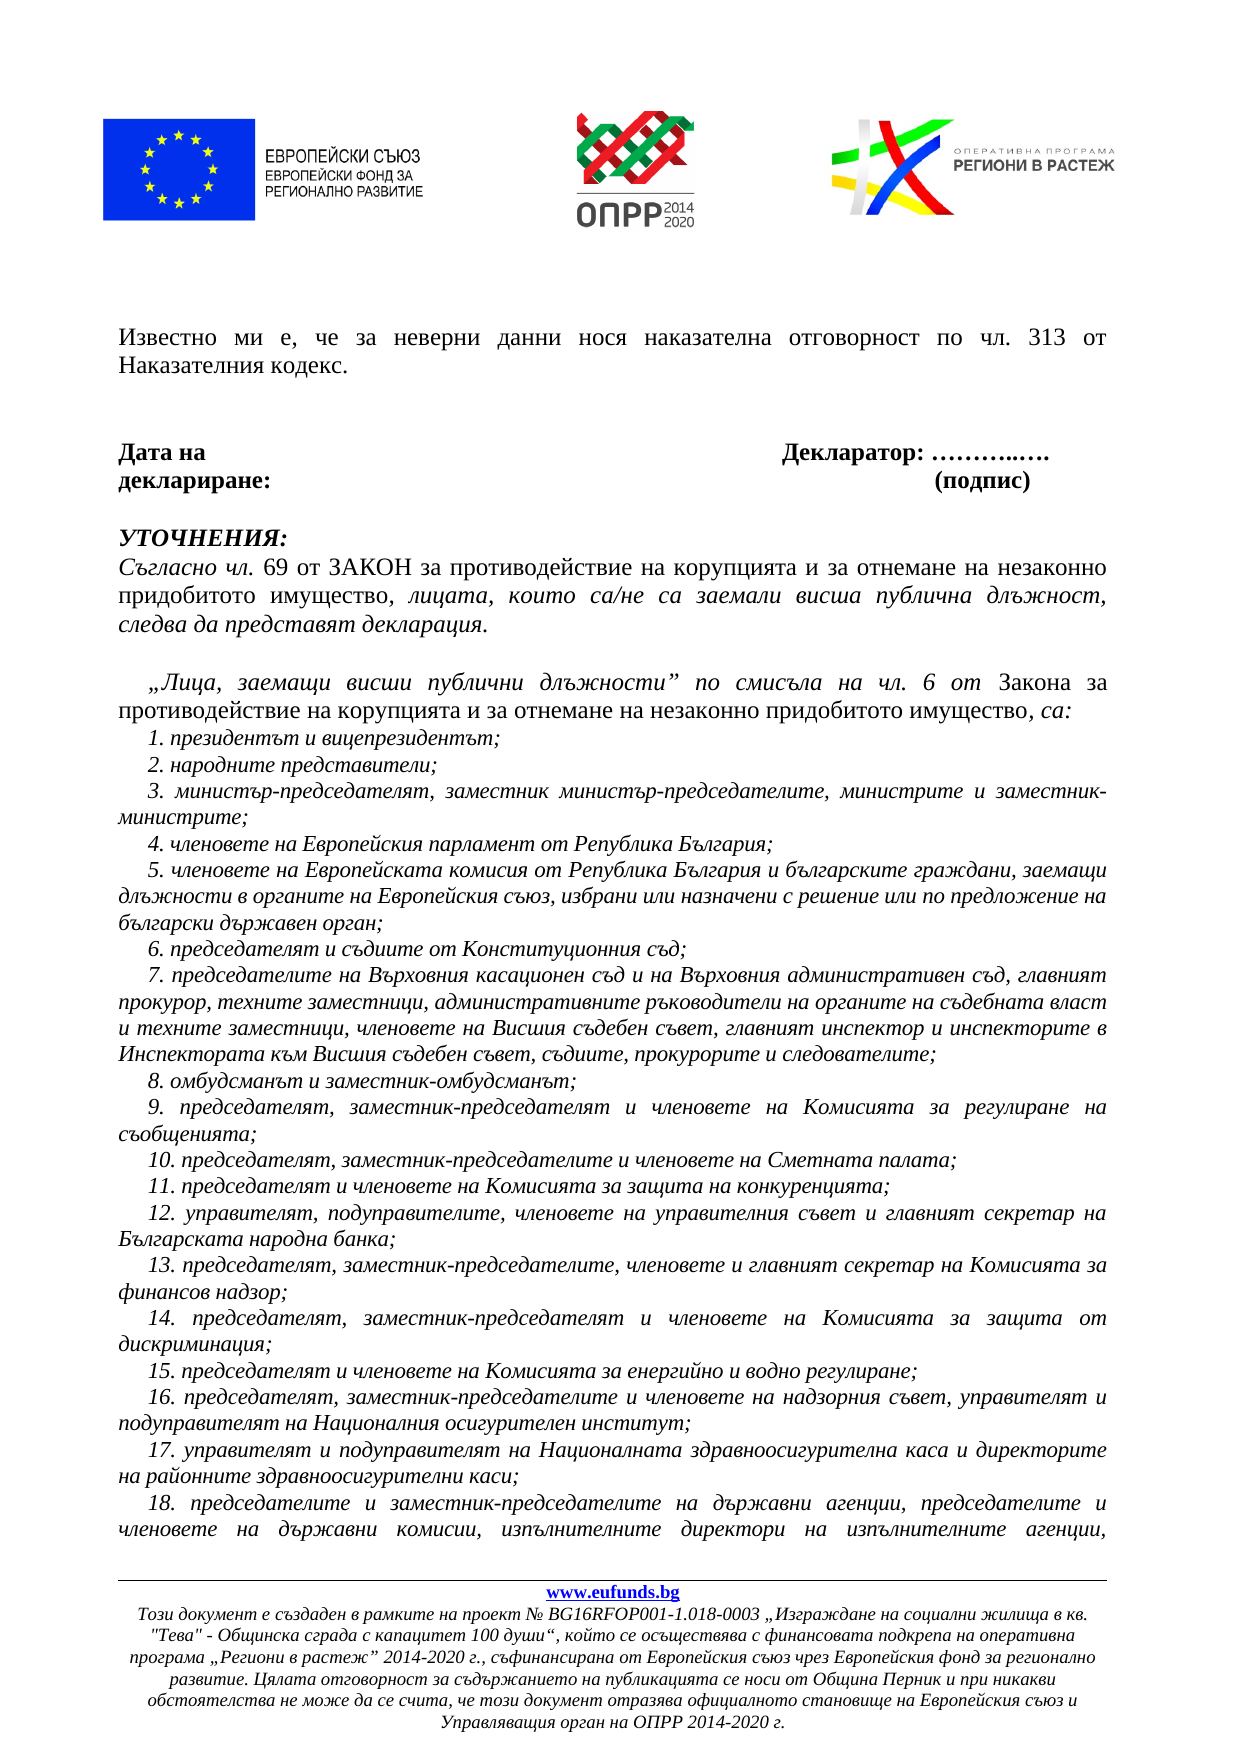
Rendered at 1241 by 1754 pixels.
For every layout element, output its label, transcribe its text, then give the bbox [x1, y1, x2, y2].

text 11. председателят и членовете на Комисията за защита на конкуренцията; [118, 1172, 1107, 1199]
text 1. президентът и вицепрезидентът; [118, 724, 1107, 751]
text деклариране: (подпис) [118, 466, 1107, 494]
text 2. народните представители; [118, 751, 1107, 777]
text 12. управителят, подуправителите, членовете на управителния съвет и главният секретар на Българската народна банка; [118, 1199, 1107, 1251]
text 17. управителят и подуправителят на Националната здравноосигурителна каса и директорите на районните здравноосигурителни каси; [118, 1436, 1107, 1488]
text 15. председателят и членовете на Комисията за енергийно и водно регулиране; [118, 1357, 1107, 1383]
text Известно ми е, че за неверни данни нося наказателна отговорност по чл. 313 от Наказателния кодекс. [118, 322, 1107, 379]
picture [816, 111, 1135, 222]
text Дата на Декларатор: ………..…. [118, 437, 1107, 466]
text 9. председателят, заместник-председателят и членовете на Комисията за регулиране на съобщенията; [118, 1093, 1107, 1146]
text 14. председателят, заместник-председателят и членовете на Комисията за защита от дискриминация; [118, 1304, 1107, 1357]
text 7. председателите на Върховния касационен съд и на Върховния административен съд, главният прокурор, техните заместници, административните ръководители на органите на съдебната власт и техните заместници, членовете на Висшия съдебен съвет, главният инспектор и инспекторите в Инспектората към Висшия съдебен съвет, съдиите, прокурорите и следователите; [118, 961, 1107, 1067]
picture [576, 111, 697, 233]
text 8. омбудсманът и заместник-омбудсманът; [118, 1067, 1107, 1093]
text 13. председателят, заместник-председателите, членовете и главният секретар на Комисията за финансов надзор; [118, 1251, 1107, 1304]
text Съгласно чл. 69 от ЗАКОН за противодействие на корупцията и за отнемане на незаконно придобитото имущество, лицата, които са/не са заемали висша публична длъжност, следва да представят декларация. [118, 552, 1107, 638]
text 5. членовете на Европейската комисия от Република България и българските граждани, заемащи длъжности в органите на Европейския съюз, избрани или назначени с решение или по предложение на български държавен орган; [118, 856, 1107, 935]
text 6. председателят и съдиите от Конституционния съд; [118, 935, 1107, 961]
text 3. министър-председателят, заместник министър-председателите, министрите и заместник-министрите; [118, 777, 1107, 830]
text 16. председателят, заместник-председателите и членовете на надзорния съвет, управителят и подуправителят на Националния осигурителен институт; [118, 1383, 1107, 1436]
text „Лица, заемащи висши публични длъжности” по смисъла на чл. 6 от Закона за противодействие на корупцията и за отнемане на незаконно придобитото имущество, са: [118, 667, 1107, 724]
picture [88, 107, 451, 234]
text 4. членовете на Европейския парламент от Република България; [118, 830, 1107, 856]
text УТОЧНЕНИЯ: [118, 523, 1107, 552]
text 10. председателят, заместник-председателите и членовете на Сметната палата; [118, 1146, 1107, 1172]
